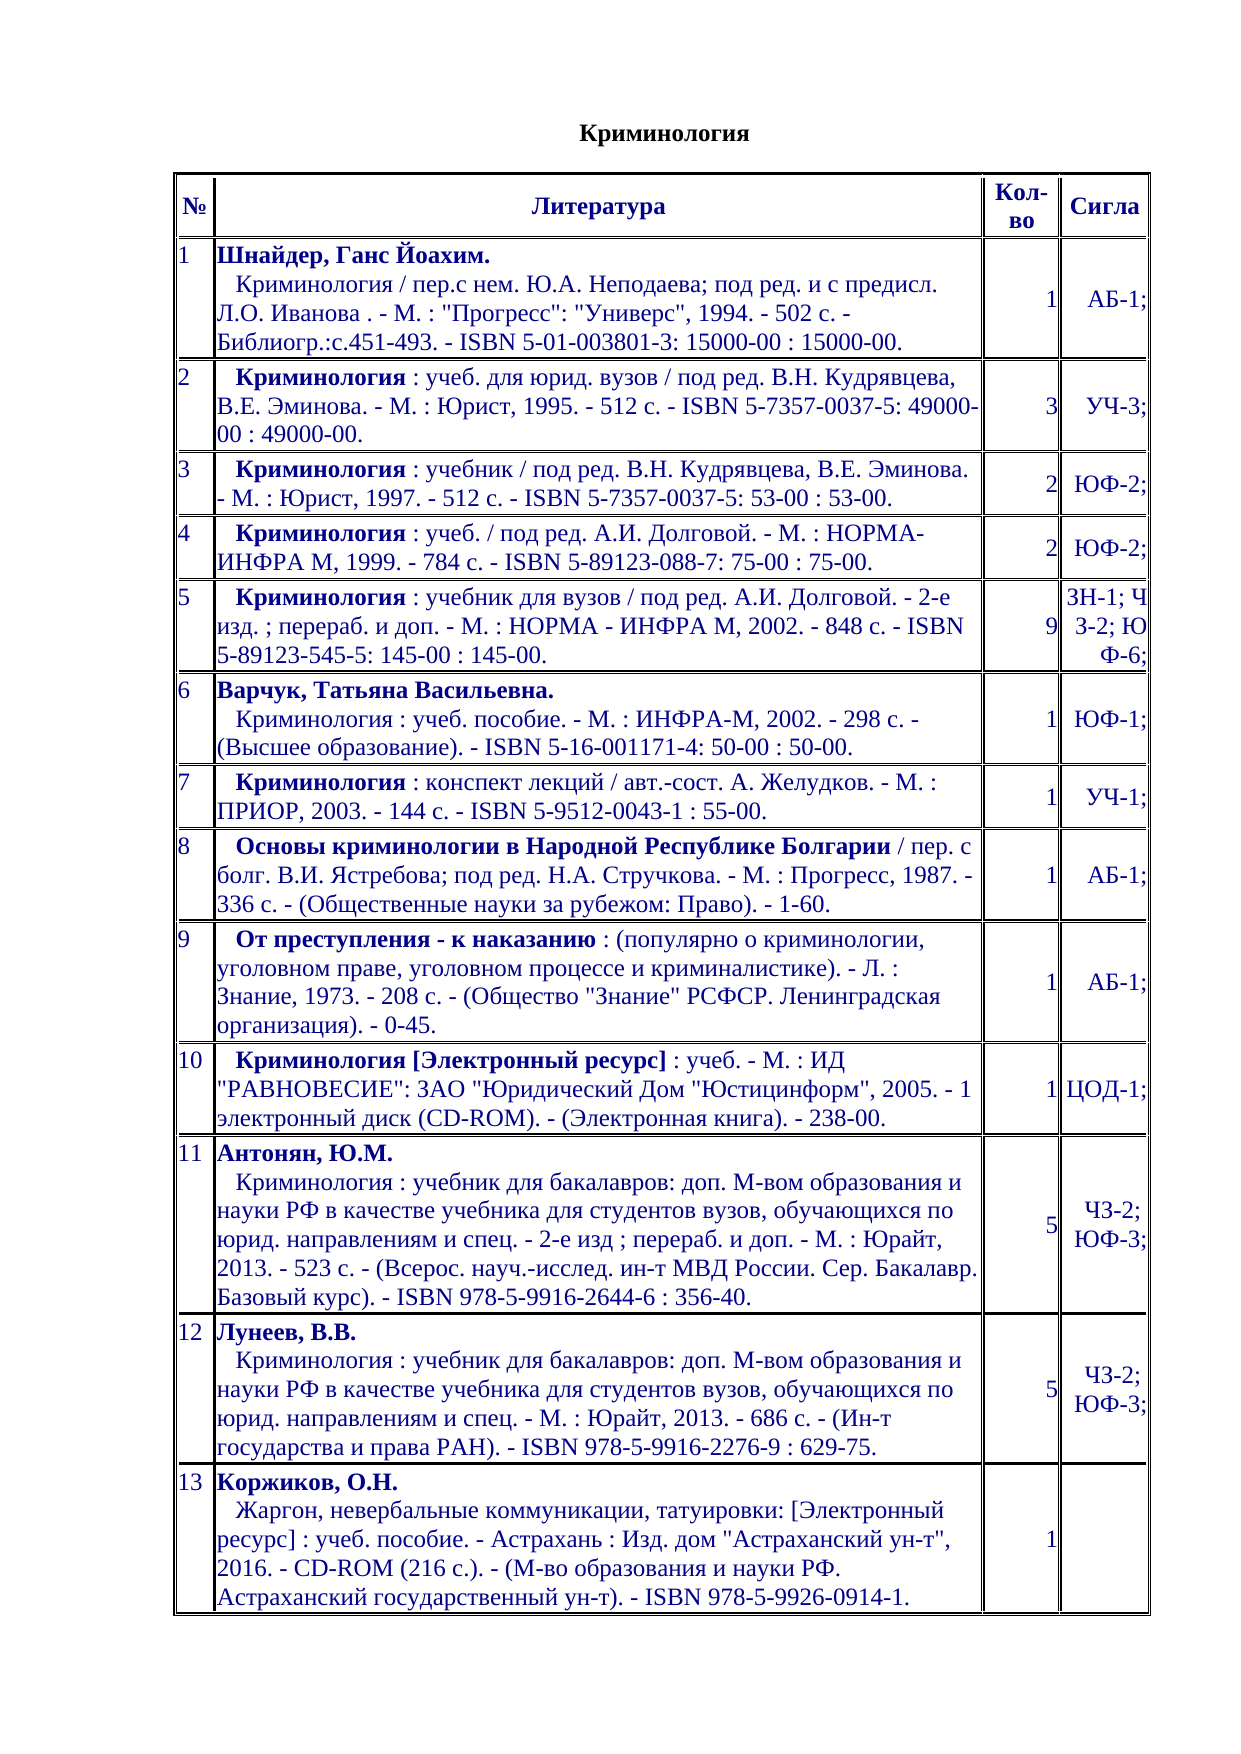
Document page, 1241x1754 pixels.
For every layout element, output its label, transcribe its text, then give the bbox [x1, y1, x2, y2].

table_header № [177, 175, 214, 236]
table_cell От преступления - к наказанию : (популярно о криминологии, уголовном праве, уголовном процессе и криминалистике). - Л. : Знание, 1973. - 208 с. - (Общество "Знание" РСФСР. Ленинградская организация). - 0-45. [216, 923, 981, 1041]
table_cell 2 [985, 453, 1058, 514]
table_cell ЮФ-1; [1062, 670, 1148, 763]
table_header Кол-во [983, 174, 1060, 236]
table_cell УЧ-1; [1060, 763, 1149, 827]
table_cell ЮФ-2; [1060, 450, 1149, 514]
table_cell 7 [175, 763, 214, 827]
table_cell 4 [175, 514, 214, 577]
table_cell Криминология : учеб. для юрид. вузов / под ред. В.Н. Кудрявцева, В.Е. Эминова. - М. : Юрист, 1995. - 512 с. - ISBN 5-7357-0037-5: 49000-00 : 49000-00. [216, 361, 981, 450]
table_cell 1 [983, 1462, 1060, 1612]
table_cell 9 [985, 581, 1058, 670]
table_cell Варчук, Татьяна Васильевна. Криминология : учеб. пособие. - М. : ИНФРА-М, 2002. - 298 с. - (Высшее образование). - ISBN 5-16-001171-4: 50-00 : 50-00. [216, 674, 981, 763]
text Криминология [177, 118, 1152, 147]
table_cell 5 [985, 1315, 1058, 1462]
table_cell АБ-1; [1060, 827, 1149, 919]
table_cell ЧЗ-2; ЮФ-3; [1062, 1133, 1148, 1312]
table_cell 1 [175, 236, 214, 357]
table_cell 2 [985, 517, 1058, 577]
table_cell 1 [985, 674, 1058, 763]
table_cell 3 [175, 450, 214, 514]
table_cell 1 [985, 1044, 1058, 1133]
table_cell 1 [985, 830, 1058, 919]
table_cell ЧЗ-2; ЮФ-3; [1062, 1312, 1148, 1462]
table_cell 5 [177, 578, 213, 670]
table_cell Криминология : конспект лекций / авт.-сост. А. Желудков. - М. : ПРИОР, 2003. - 144 с. - ISBN 5-9512-0043-1 : 55-00. [216, 766, 981, 827]
table_cell ЦОД-1; [1060, 1041, 1149, 1133]
table_cell Основы криминологии в Народной Республике Болгарии / пер. с болг. В.И. Ястребова; под ред. Н.А. Стручкова. - М. : Прогресс, 1987. - 336 с. - (Общественные науки за рубежом: Право). - 1-60. [216, 830, 981, 919]
table_cell Криминология : учеб. / под ред. А.И. Долговой. - М. : НОРМА-ИНФРА М, 1999. - 784 с. - ISBN 5-89123-088-7: 75-00 : 75-00. [216, 517, 981, 577]
table_cell 1 [985, 766, 1058, 827]
table_cell 3 [985, 361, 1058, 450]
table_cell 9 [177, 919, 213, 1041]
table_cell Антонян, Ю.М. Криминология : учебник для бакалавров: доп. М-вом образования и науки РФ в качестве учебника для студентов вузов, обучающихся по юрид. направлениям и спец. - 2-е изд ; перераб. и доп. - М. : Юрайт, 2013. - 523 с. - (Всерос. науч.-исслед. ин-т МВД России. Сер. Бакалавр. Базовый курс). - ISBN 978-5-9916-2644-6 : 356-40. [216, 1137, 981, 1312]
table_cell Криминология : учебник / под ред. В.Н. Кудрявцева, В.Е. Эминова. - М. : Юрист, 1997. - 512 с. - ISBN 5-7357-0037-5: 53-00 : 53-00. [216, 453, 981, 514]
table_cell 12 [177, 1312, 213, 1462]
table_cell 6 [177, 670, 213, 763]
table_header Сигла [1060, 175, 1148, 236]
table_cell УЧ-3; [1062, 357, 1148, 450]
table_cell 10 [175, 1041, 214, 1133]
table_cell АБ-1; [1062, 919, 1148, 1041]
table_cell Лунеев, В.В. Криминология : учебник для бакалавров: доп. М-вом образования и науки РФ в качестве учебника для студентов вузов, обучающихся по юрид. направлениям и спец. - М. : Юрайт, 2013. - 686 с. - (Ин-т государства и права РАН). - ISBN 978-5-9916-2276-9 : 629-75. [216, 1315, 981, 1462]
table_cell 11 [177, 1133, 213, 1312]
table_cell Коржиков, О.Н. Жаргон, невербальные коммуникации, татуировки: [Электронный ресурс] : учеб. пособие. - Астрахань : Изд. дом "Астраханский ун-т", 2016. - CD-ROM (216 с.). - (М-во образования и науки РФ. Астраханский государственный ун-т). - ISBN 978-5-9926-0914-1. [214, 1462, 983, 1612]
table_cell Криминология [Электронный ресурс] : учеб. - М. : ИД "РАВНОВЕСИЕ": ЗАО "Юридический Дом "Юстицинформ", 2005. - 1 электронный диск (CD-ROM). - (Электронная книга). - 238-00. [216, 1044, 981, 1133]
table_cell 1 [985, 923, 1058, 1041]
table_cell 8 [175, 827, 214, 919]
table_cell [1060, 1462, 1148, 1612]
table_cell Шнайдер, Ганс Йоахим. Криминология / пер.с нем. Ю.А. Неподаева; под ред. и с предисл. Л.О. Иванова . - М. : "Прогресс": "Универс", 1994. - 502 с. - Библиогр.:с.451-493. - ISBN 5-01-003801-3: 15000-00 : 15000-00. [216, 239, 981, 357]
table_cell АБ-1; [1060, 236, 1149, 357]
table_cell Криминология : учебник для вузов / под ред. А.И. Долговой. - 2-е изд. ; перераб. и доп. - М. : НОРМА - ИНФРА М, 2002. - 848 с. - ISBN 5-89123-545-5: 145-00 : 145-00. [216, 581, 981, 670]
table_cell 1 [985, 239, 1058, 357]
table_cell ЮФ-2; [1060, 514, 1149, 577]
table_header Литература [214, 174, 983, 236]
table_cell 13 [177, 1462, 214, 1612]
table_cell ЗН-1; ЧЗ-2; ЮФ-6; [1062, 578, 1148, 670]
table_cell 5 [985, 1137, 1058, 1312]
table_cell 2 [177, 357, 213, 450]
